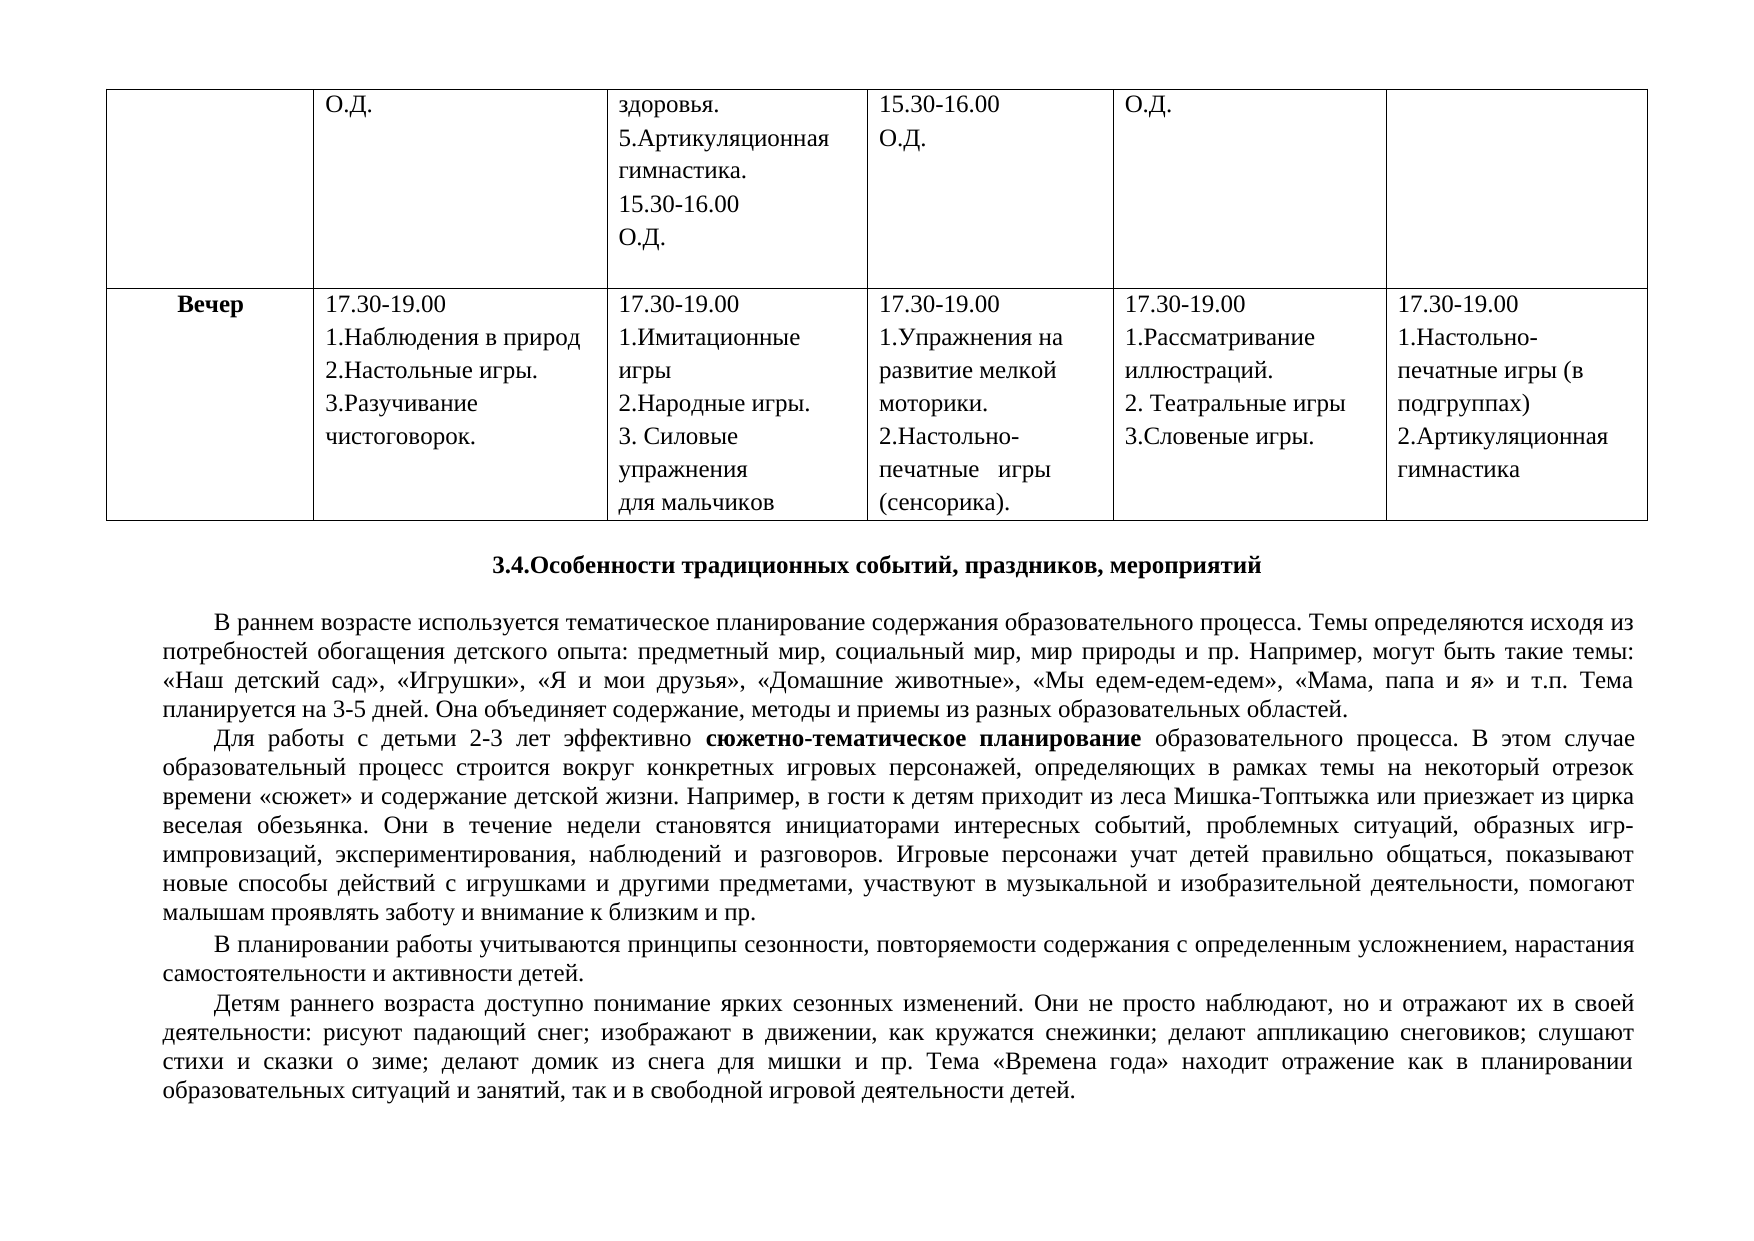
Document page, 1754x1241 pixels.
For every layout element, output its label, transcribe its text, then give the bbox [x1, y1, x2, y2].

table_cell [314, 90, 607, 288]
subtitle 3.4.Особенности традиционных событий, праздников, мероприятий [118, 550, 1636, 578]
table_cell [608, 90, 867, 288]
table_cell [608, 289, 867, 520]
text В раннем возрасте используется тематическое планирование содержания образовательного процесса. Темы определяются исходя из потребностей обогащения детского опыта: предметный мир, социальный мир, мир природы и пр. Например, могут быть такие темы: «Наш детский сад», «Игрушки», «Я и мои друзья», «Домашние животные», «Мы едем-едем-едем», «Мама, папа и я» и т.п. Тема планируется на 3-5 дней. Она объединяет содержание, методы и приемы из разных образовательных областей. [162, 607, 1636, 723]
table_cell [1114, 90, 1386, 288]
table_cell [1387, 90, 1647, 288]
text В планировании работы учитываются принципы сезонности, повторяемости содержания с определенным усложнением, нарастания самостоятельности и активности детей. [162, 929, 1636, 987]
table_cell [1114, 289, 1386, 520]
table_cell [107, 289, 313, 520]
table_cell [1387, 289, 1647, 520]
text Для работы с детьми 2-3 лет эффективно сюжетно-тематическое планирование образовательного процесса. В этом случае образовательный процесс строится вокруг конкретных игровых персонажей, определяющих в рамках темы на некоторый отрезок времени «сюжет» и содержание детской жизни. Например, в гости к детям приходит из леса Мишка-Топтыжка или приезжает из цирка веселая обезьянка. Они в течение недели становятся инициаторами интересных событий, проблемных ситуаций, образных игр-импровизаций, экспериментирования, наблюдений и разговоров. Игровые персонажи учат детей правильно общаться, показывают новые способы действий с игрушками и другими предметами, участвуют в музыкальной и изобразительной деятельности, помогают малышам проявлять заботу и внимание к близким и пр. [162, 723, 1636, 926]
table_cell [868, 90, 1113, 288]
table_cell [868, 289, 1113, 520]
text Детям раннего возраста доступно понимание ярких сезонных изменений. Они не просто наблюдают, но и отражают их в своей деятельности: рисуют падающий снег; изображают в движении, как кружатся снежинки; делают аппликацию снеговиков; слушают стихи и сказки о зиме; делают домик из снега для мишки и пр. Тема «Времена года» находит отражение как в планировании образовательных ситуаций и занятий, так и в свободной игровой деятельности детей. [162, 988, 1636, 1104]
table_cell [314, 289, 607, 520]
